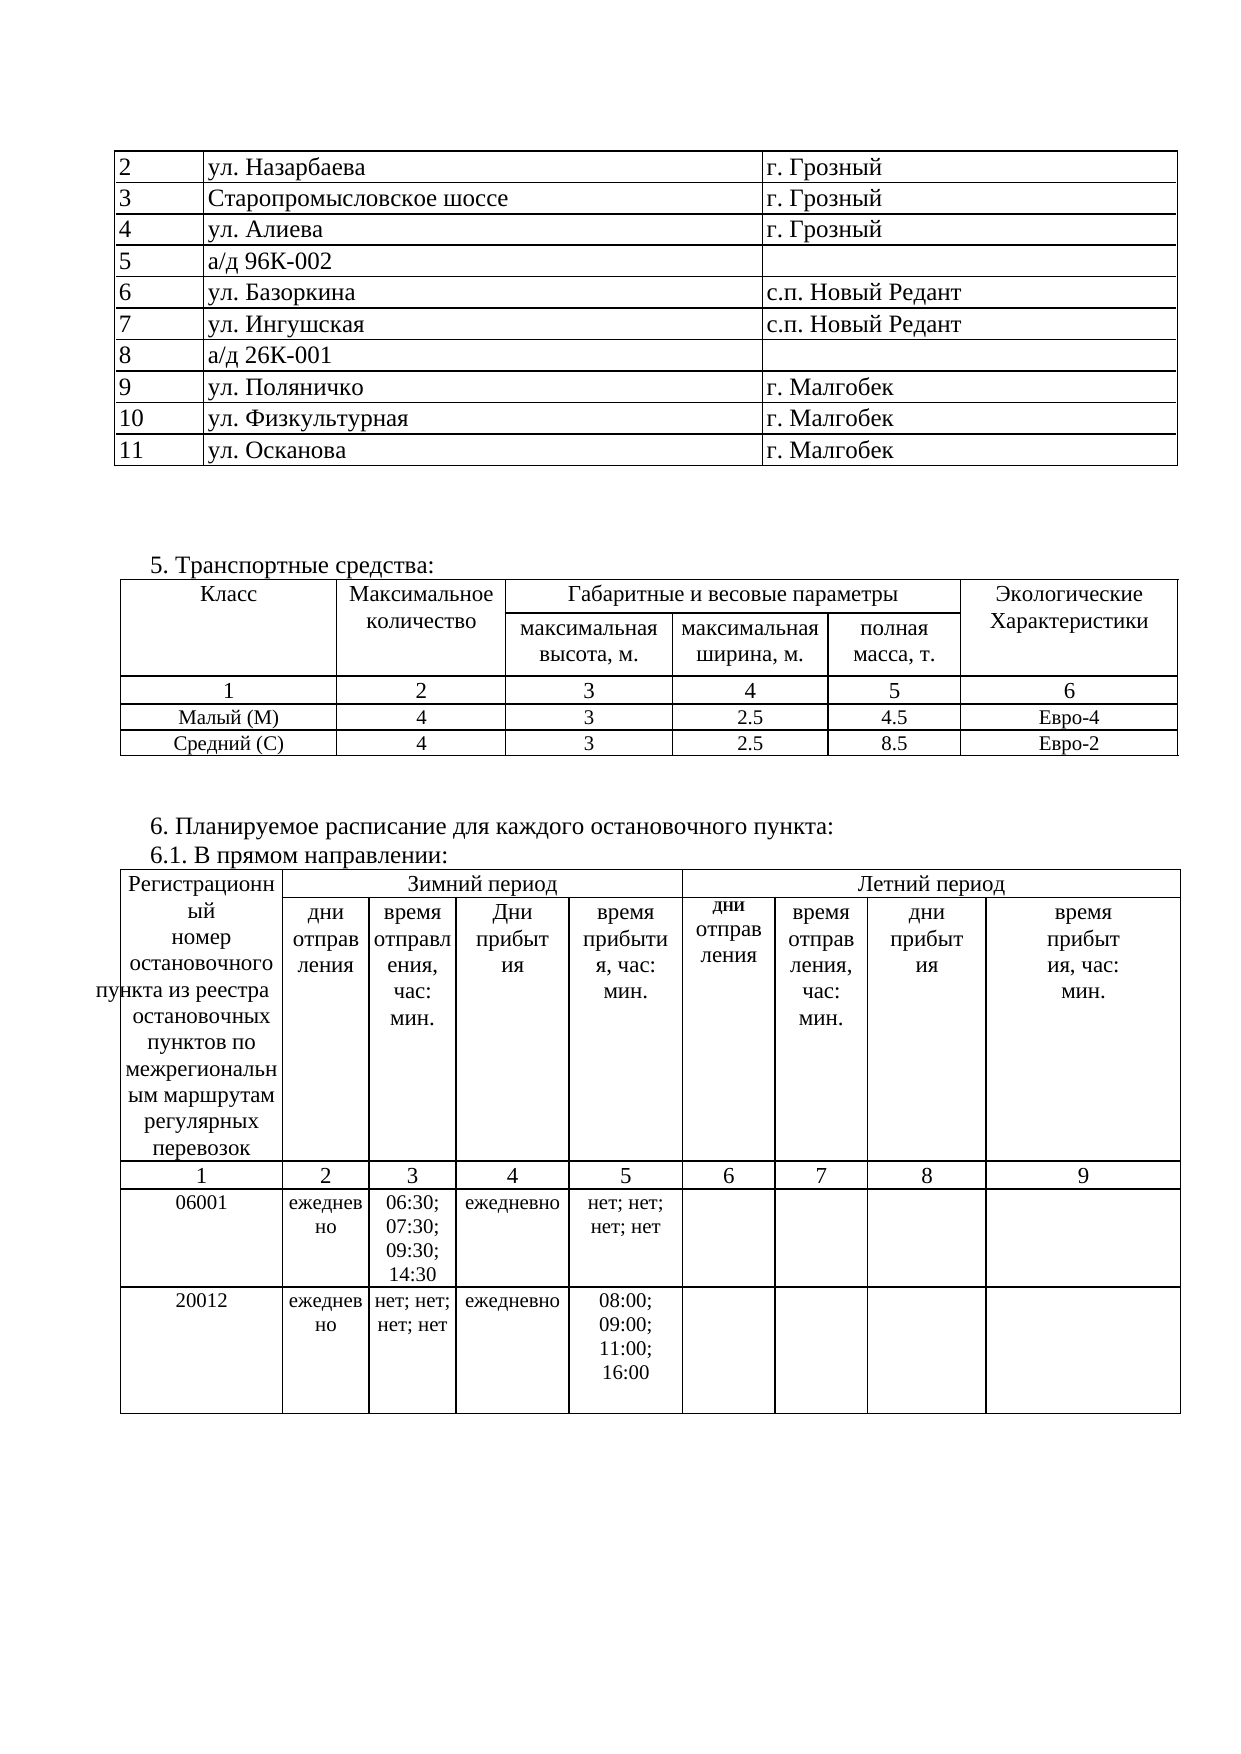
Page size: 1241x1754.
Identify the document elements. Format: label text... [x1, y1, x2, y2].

table_cell ул. Поляничко [204, 372, 762, 402]
table_cell ежедневно [457, 1190, 568, 1286]
table_cell 9 [115, 371, 203, 402]
table_cell время прибыти я, час: мин. [570, 898, 682, 1160]
table_cell дни прибыт ия [868, 898, 985, 1160]
table_cell 4 [457, 1162, 568, 1188]
table_cell а/д 96К-002 [204, 246, 762, 276]
table_cell ул. Алиева [204, 215, 762, 244]
table_cell г. Малгобек [763, 433, 1177, 464]
table_cell г. Грозный [763, 213, 1177, 244]
table_cell [987, 1190, 1180, 1286]
table_header Максимальное количество [337, 580, 505, 675]
table_cell время отправл ения, час: мин. [370, 898, 455, 1160]
table_cell 7 [776, 1162, 867, 1188]
table_cell г. Грозный [763, 181, 1177, 213]
table_cell дни отправ ления [283, 898, 368, 1160]
table_header Зимний период [283, 870, 682, 897]
table_cell 10 [115, 403, 203, 433]
table_cell Малый (М) [121, 705, 336, 729]
table_cell г. Малгобек [763, 402, 1177, 433]
table_cell г. Грозный [763, 152, 1177, 181]
table_cell 1 [121, 677, 336, 703]
table_cell 7 [115, 308, 203, 339]
table_cell 4 [337, 705, 505, 729]
table_cell 6 [683, 1162, 774, 1188]
table_cell 6 [115, 277, 203, 307]
table_cell Евро-4 [961, 705, 1177, 729]
table_cell максимальная ширина, м. [673, 614, 827, 675]
table_header Экологические Характеристики [961, 580, 1177, 675]
table_cell 4.5 [829, 705, 960, 729]
table_cell [776, 1190, 867, 1286]
table_cell 9 [987, 1162, 1180, 1188]
text 6.1. В прямом направлении: [150, 840, 1090, 869]
table_cell 8 [115, 340, 203, 370]
table_cell 6 [961, 677, 1177, 703]
table_cell 1 [121, 1162, 282, 1188]
table_cell время прибыт ия, час: мин. [987, 898, 1180, 1160]
table_cell 5 [570, 1162, 682, 1188]
table_cell а/д 26К-001 [204, 340, 762, 370]
table_cell нет; нет; нет; нет [370, 1288, 455, 1412]
table_cell 2.5 [673, 731, 827, 754]
table_cell 2.5 [673, 705, 827, 729]
text 6. Планируемое расписание для каждого остановочного пункта: [150, 811, 1090, 840]
table_cell Средний (С) [121, 731, 336, 754]
table_cell 8.5 [829, 731, 960, 754]
table_cell 3 [506, 677, 672, 703]
table_cell 2 [283, 1162, 368, 1188]
table_cell Дни прибыт ия [457, 898, 568, 1160]
table_cell 06:30; 07:30; 09:30; 14:30 [370, 1190, 455, 1286]
table_cell 06001 [121, 1190, 282, 1286]
table_cell ул. Осканова [204, 435, 762, 464]
table_cell Старопромысловское шоссе [204, 183, 762, 213]
table_cell [987, 1288, 1180, 1412]
table_cell 4 [337, 731, 505, 754]
table_cell [763, 339, 1177, 370]
table_cell ул. Ингушская [204, 309, 762, 339]
table_cell 20012 [121, 1288, 282, 1412]
table_cell ежедневно [283, 1288, 368, 1412]
table_cell с.п. Новый Редант [763, 307, 1177, 339]
table_cell 4 [673, 677, 827, 703]
table_cell 3 [506, 731, 672, 754]
table_header Летний период [683, 870, 1180, 897]
table_cell 3 [370, 1162, 455, 1188]
table_cell ул. Назарбаева [204, 152, 762, 181]
table_cell ежедневно [457, 1288, 568, 1412]
table_cell 2 [337, 677, 505, 703]
table_cell [763, 244, 1177, 276]
table_cell максимальная высота, м. [506, 614, 672, 675]
table_cell нет; нет; нет; нет [570, 1190, 682, 1286]
table_cell ул. Физкультурная [204, 403, 762, 433]
table_cell с.п. Новый Редант [763, 276, 1177, 307]
table_cell 3 [115, 183, 203, 213]
table_cell [868, 1190, 985, 1286]
table_cell 3 [506, 705, 672, 729]
table_cell время отправ ления, час: мин. [776, 898, 867, 1160]
text 5. Транспортные средства: [150, 550, 1090, 579]
table_cell [776, 1288, 867, 1412]
table_cell ежедневно [283, 1190, 368, 1286]
table_cell ул. Базоркина [204, 277, 762, 307]
table_cell 5 [115, 245, 203, 276]
table_cell полная масса, т. [829, 614, 960, 675]
table_cell [683, 1288, 774, 1412]
table_cell [683, 1190, 774, 1286]
table_cell 2 [115, 152, 203, 181]
table_cell [868, 1288, 985, 1412]
table_cell 11 [115, 434, 203, 464]
table_cell Евро-2 [961, 731, 1177, 754]
table_cell 8 [868, 1162, 985, 1188]
table_cell ДНИ отправ ления [683, 898, 774, 1160]
table_cell 4 [115, 214, 203, 244]
table_cell г. Малгобек [763, 370, 1177, 402]
table_header Класс [121, 580, 336, 675]
table_header Регистрационный номер остановочного пункта из реестра остановочных пунктов по межрегиональным маршрутам регулярных перевозок [121, 870, 282, 1160]
table_cell 08:00; 09:00; 11:00; 16:00 [570, 1288, 682, 1412]
table_cell 5 [829, 677, 960, 703]
table_header Габаритные и весовые параметры [506, 580, 960, 612]
